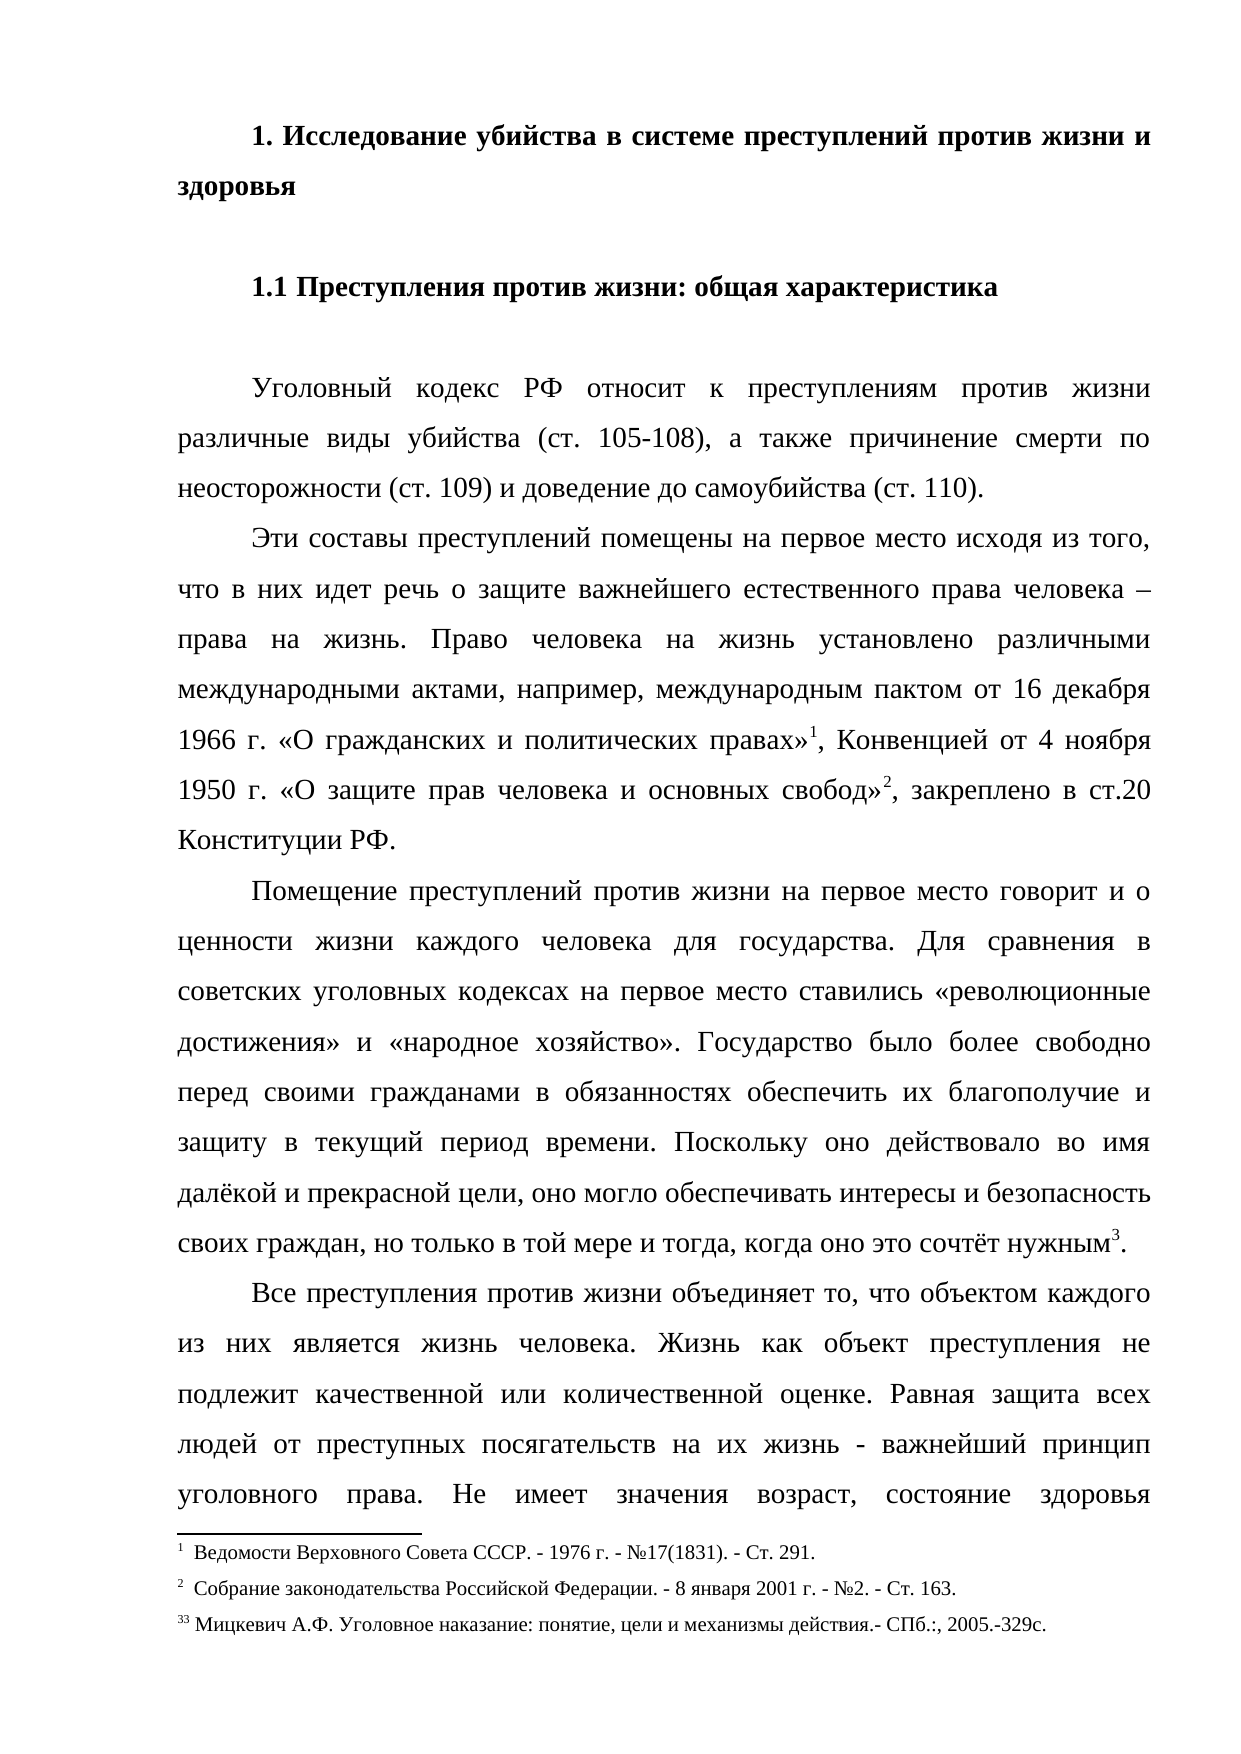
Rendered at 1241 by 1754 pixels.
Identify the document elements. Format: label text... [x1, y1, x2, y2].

text Уголовный кодекс РФ относит к преступлениям против жизни различные виды убийства (ст. 105-108), а также причинение смерти по неосторожности (ст. 109) и доведение до самоубийства (ст. 110). [177, 370, 1152, 504]
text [177, 1275, 1152, 1510]
text 1. Исследование убийства в системе преступлений против жизни и здоровья [177, 118, 1152, 202]
text Эти составы преступлений помещены на первое место исходя из того, что в них идет речь о защите важнейшего естественного права человека – права на жизнь. Право человека на жизнь установлено различными международными актами, например, международным пактом от 16 декабря . «О гражданских и политических правах», Конвенцией от 4 ноября . «О защите прав человека и основных свобод», закреплено в ст.20 Конституции РФ. [177, 521, 1152, 856]
text Помещение преступлений против жизни на первое место говорит и о ценности жизни каждого человека для государства. Для сравнения в советских уголовных кодексах на первое место ставились «революционные достижения» и «народное хозяйство». Государство было более свободно перед своими гражданами в обязанностях обеспечить их благополучие и защиту в текущий период времени. Поскольку оно действовало во имя далёкой и прекрасной цели, оно могло обеспечивать интересы и безопасность своих граждан, но только в той мере и тогда, когда оно это сочтёт нужным3. [177, 873, 1152, 1258]
list Преступления против жизни: общая характеристика [177, 269, 1152, 303]
